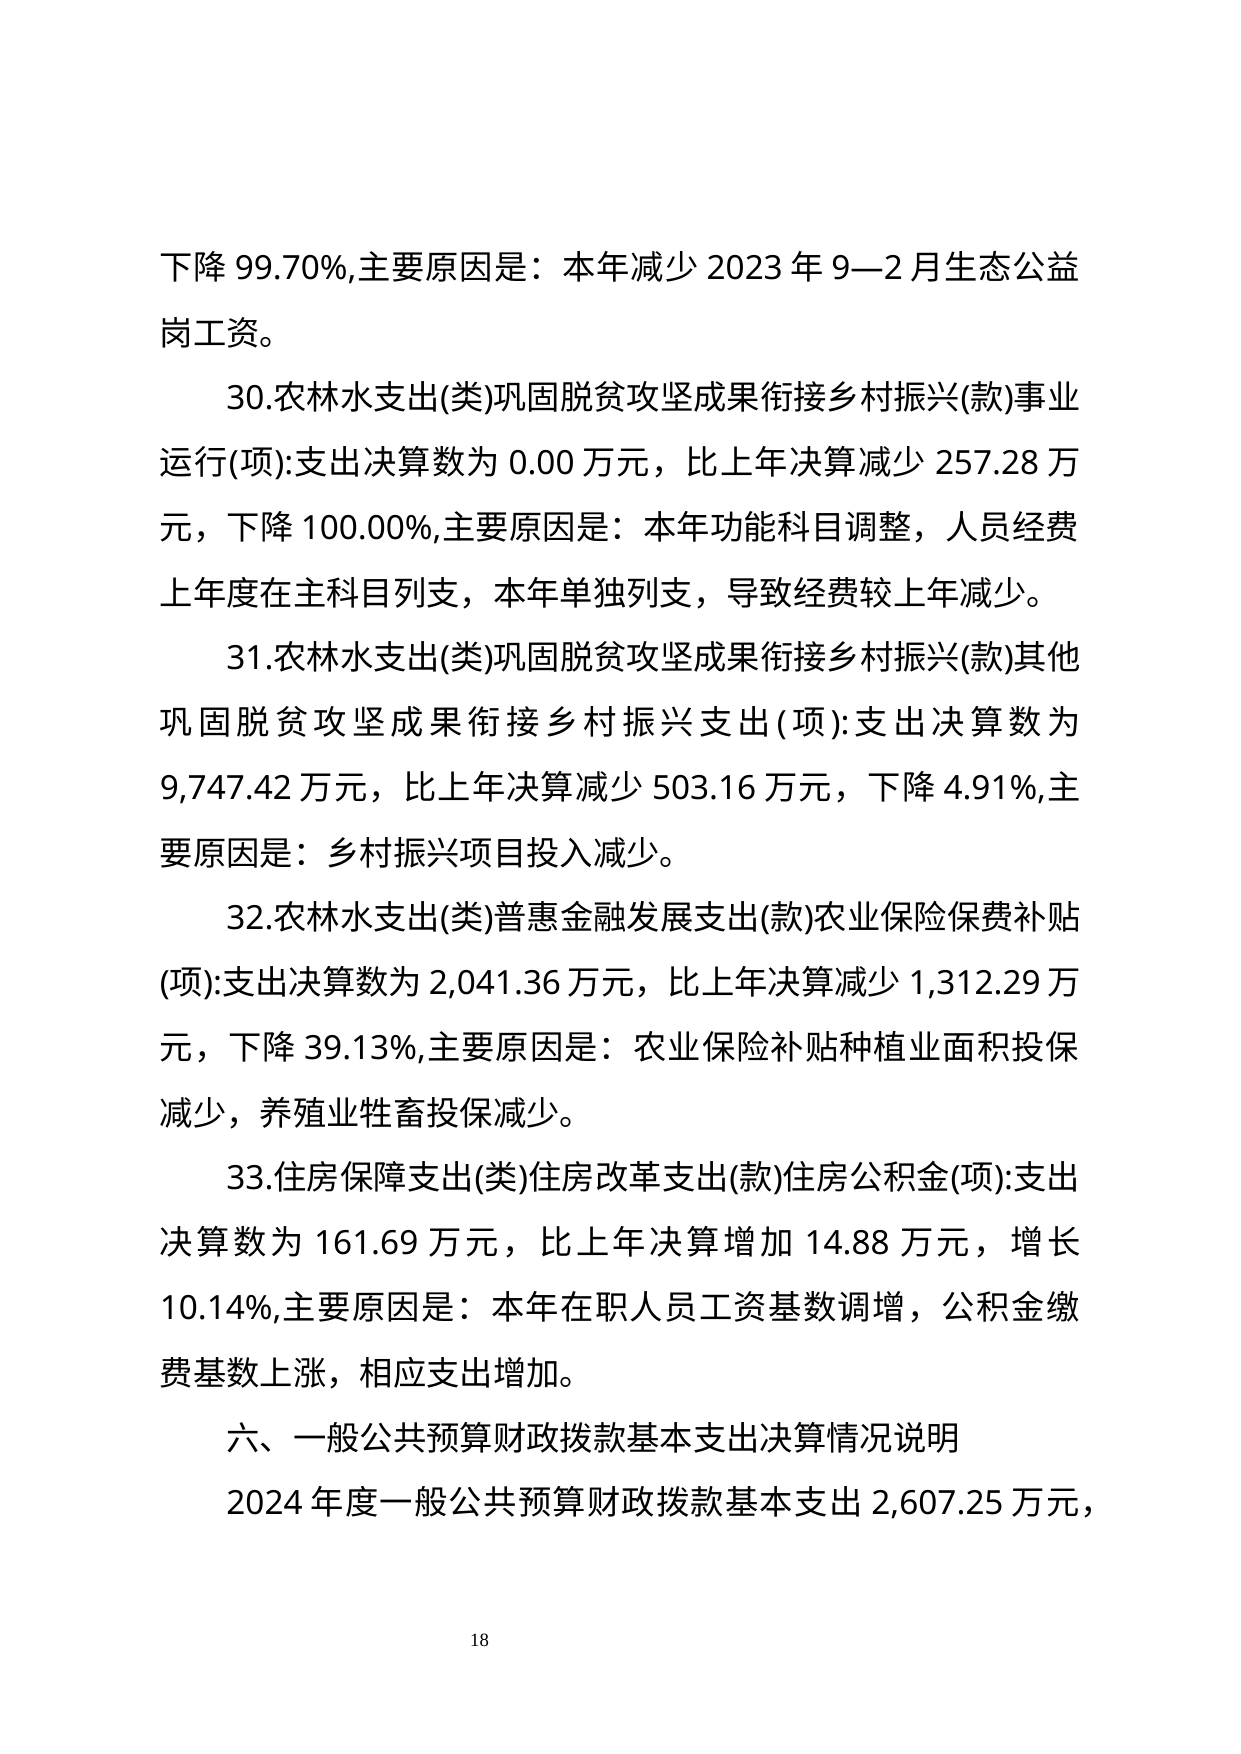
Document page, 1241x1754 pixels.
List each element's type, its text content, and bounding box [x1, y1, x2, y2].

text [159, 233, 1081, 363]
text 32.农林水支出(类)普惠金融发展支出(款)农业保险保费补贴(项):支出决算数为2,041.36万元，比上年决算减少1,312.29万元，下降39.13%,主要原因是：农业保险补贴种植业面积投保减少，养殖业牲畜投保减少。 [159, 883, 1081, 1143]
text 33.住房保障支出(类)住房改革支出(款)住房公积金(项):支出决算数为161.69万元，比上年决算增加14.88万元，增长10.14%,主要原因是：本年在职人员工资基数调增，公积金缴费基数上涨，相应支出增加。 [159, 1143, 1081, 1403]
text 31.农林水支出(类)巩固脱贫攻坚成果衔接乡村振兴(款)其他巩固脱贫攻坚成果衔接乡村振兴支出(项):支出决算数为9,747.42万元，比上年决算减少503.16万元，下降4.91%,主要原因是：乡村振兴项目投入减少。 [159, 623, 1081, 883]
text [159, 1468, 1081, 1533]
text 六、一般公共预算财政拨款基本支出决算情况说明 [159, 1403, 1081, 1468]
text 30.农林水支出(类)巩固脱贫攻坚成果衔接乡村振兴(款)事业运行(项):支出决算数为0.00万元，比上年决算减少257.28万元，下降100.00%,主要原因是：本年功能科目调整，人员经费上年度在主科目列支，本年单独列支，导致经费较上年减少。 [159, 363, 1081, 623]
